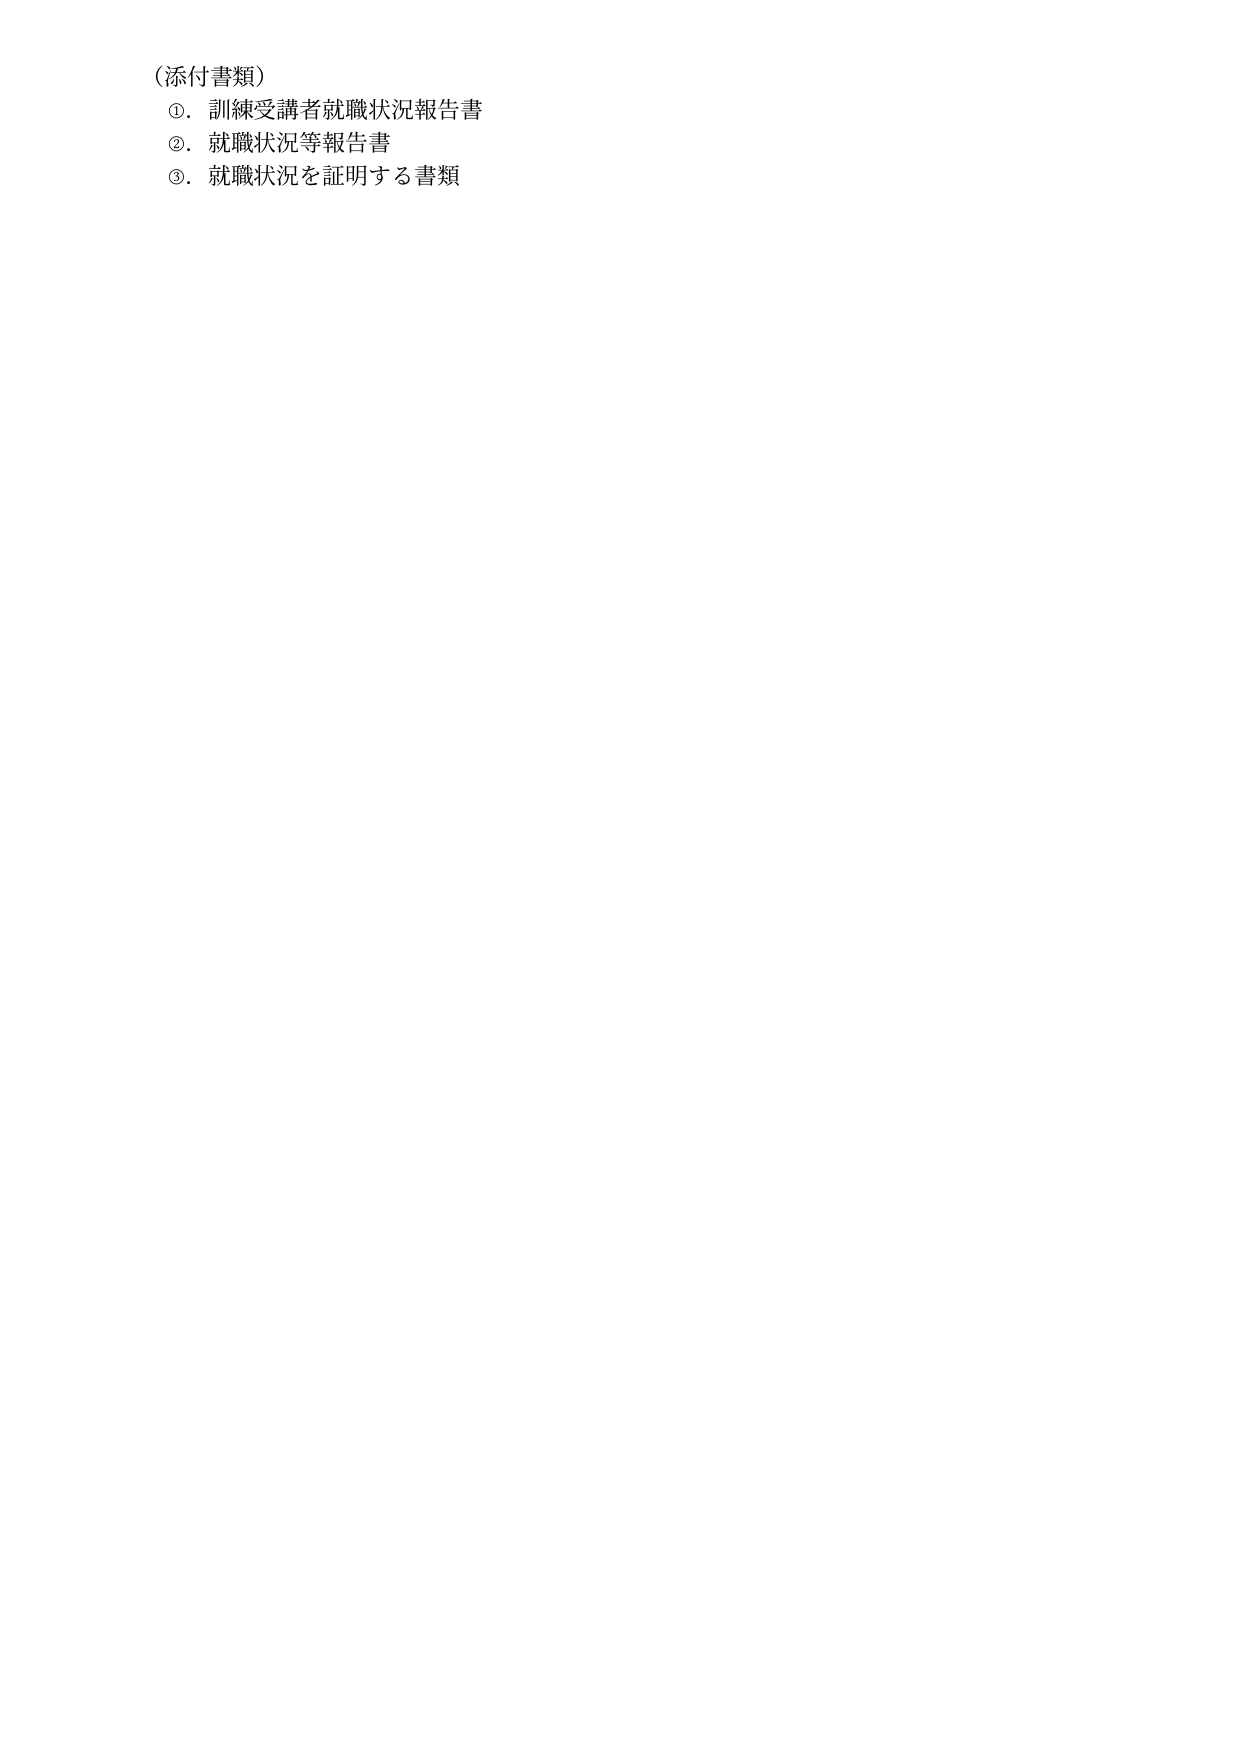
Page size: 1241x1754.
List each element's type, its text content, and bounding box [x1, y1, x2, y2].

text ②．就職状況等報告書 [118, 125, 1122, 158]
text ①．訓練受講者就職状況報告書 [118, 92, 1122, 125]
text （添付書類） [118, 59, 1122, 92]
text ③．就職状況を証明する書類 [118, 158, 1122, 191]
